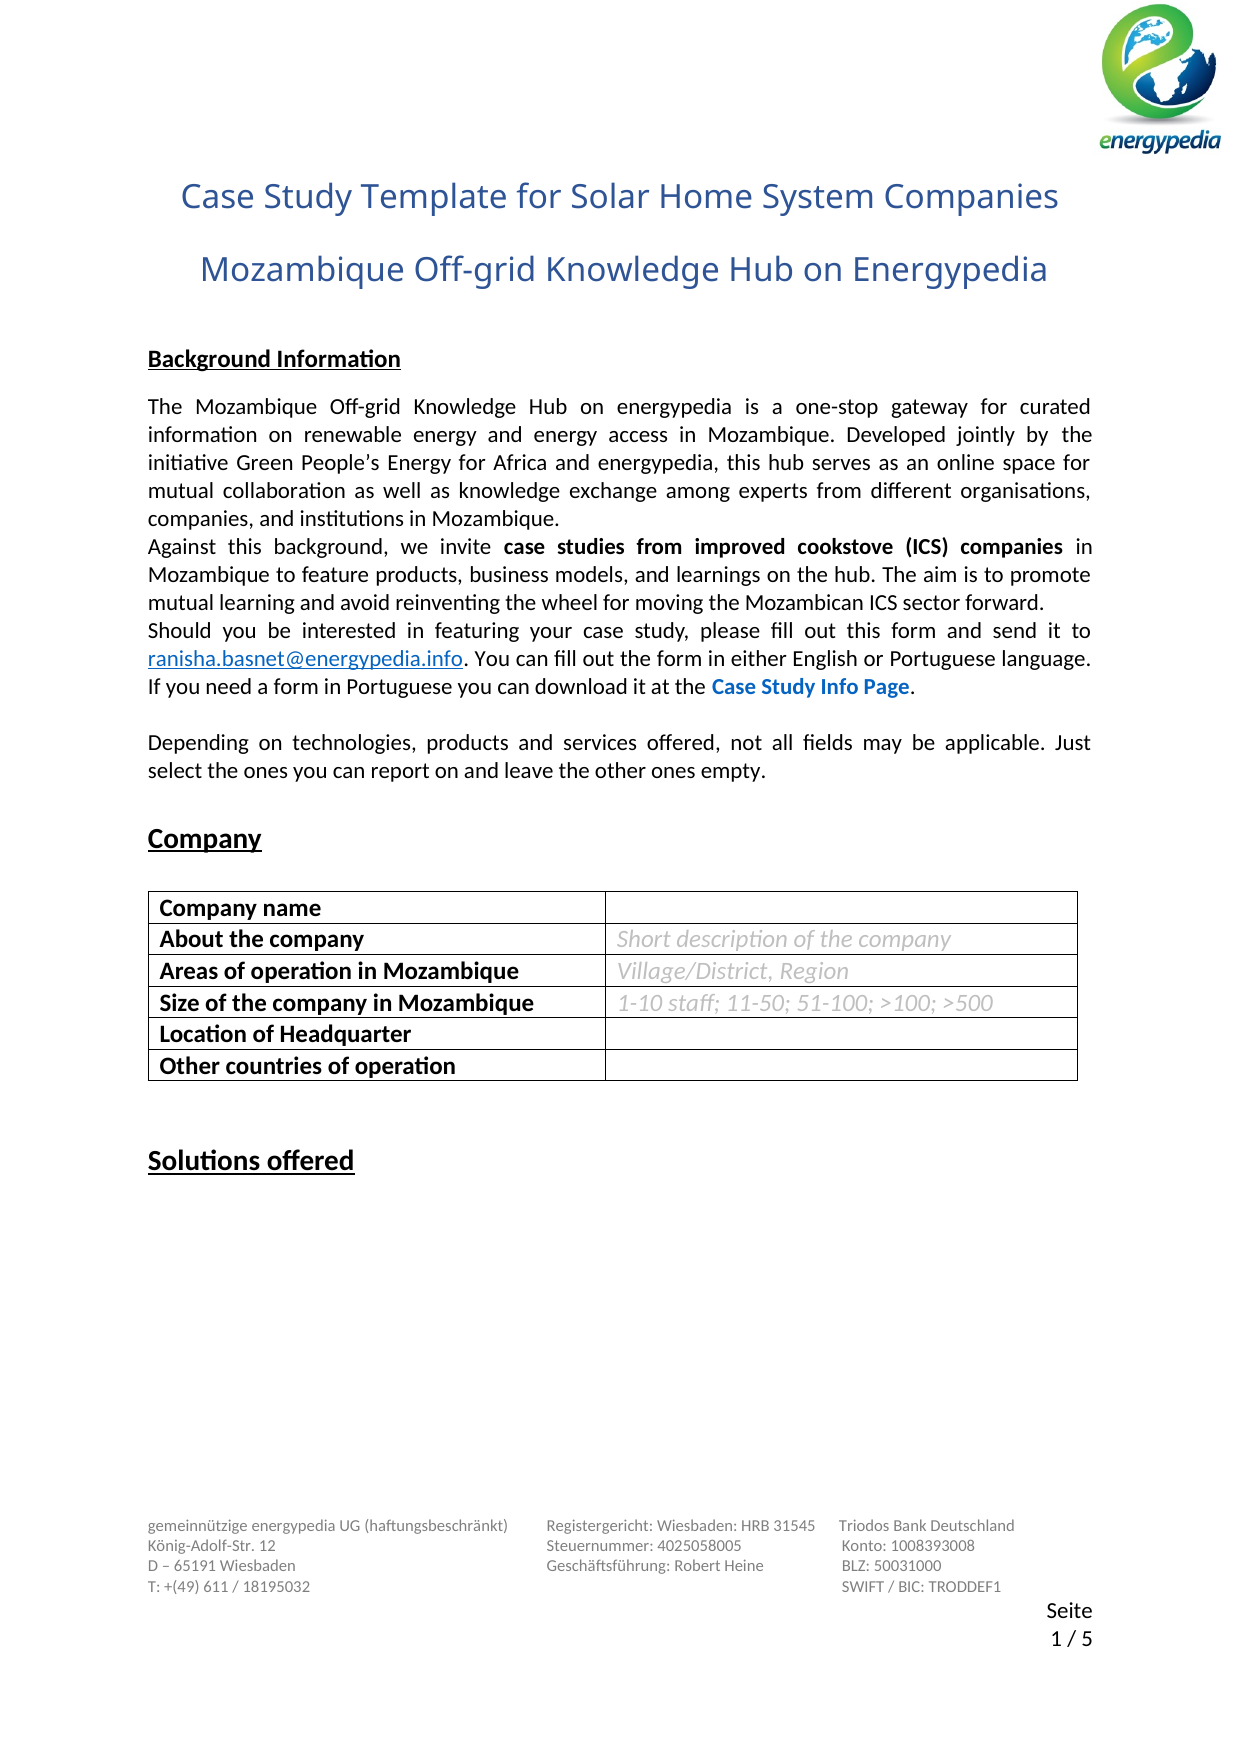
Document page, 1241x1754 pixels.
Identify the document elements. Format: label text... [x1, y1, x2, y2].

table_cell Location of Headquarter [149, 1018, 605, 1049]
table_cell [606, 1050, 1077, 1080]
table_cell About the company [149, 924, 605, 954]
table_cell Village/District, Region [606, 955, 1077, 986]
text The Mozambique Off-grid Knowledge Hub on energypedia is a one-stop gateway for curated information on renewable energy and energy access in Mozambique. Developed jointly by the initiative Green People’s Energy for Africa and energypedia, this hub serves as an online space for mutual collaboration as well as knowledge exchange among experts from different organisations, companies, and institutions in Mozambique. [148, 392, 1093, 532]
subtitle Mozambique Off-grid Knowledge Hub on Energypedia [148, 246, 1093, 291]
text Company [148, 820, 1093, 855]
text Against this background, we invite case studies from improved cookstove (ICS) companies in Mozambique to feature products, business models, and learnings on the hub. The aim is to promote mutual learning and avoid reinventing the wheel for moving the Mozambican ICS sector forward. [148, 532, 1093, 616]
table_cell [606, 1018, 1077, 1049]
text Solutions offered [148, 1142, 1093, 1178]
table_header [606, 892, 1077, 922]
table_header Company name [149, 892, 605, 922]
text Should you be interested in featuring your case study, please fill out this form and send it to ranisha.basnet@energypedia.info. You can fill out the form in either English or Portuguese language. If you need a form in Portuguese you can download it at the Case Study Info Page. [148, 616, 1093, 700]
subtitle Case Study Template for Solar Home System Companies [148, 173, 1093, 218]
text Background Information [148, 343, 1093, 373]
text Depending on technologies, products and services offered, not all fields may be applicable. Just select the ones you can report on and leave the other ones empty. [148, 728, 1093, 784]
table_cell Other countries of operation [149, 1050, 605, 1080]
table_cell 1-10 staff; 11-50; 51-100; >100; >500 [606, 987, 1077, 1017]
table_cell Size of the company in Mozambique [149, 987, 605, 1017]
table_cell Short description of the company [606, 924, 1077, 954]
picture [1092, 2, 1222, 156]
table_cell Areas of operation in Mozambique [149, 955, 605, 986]
